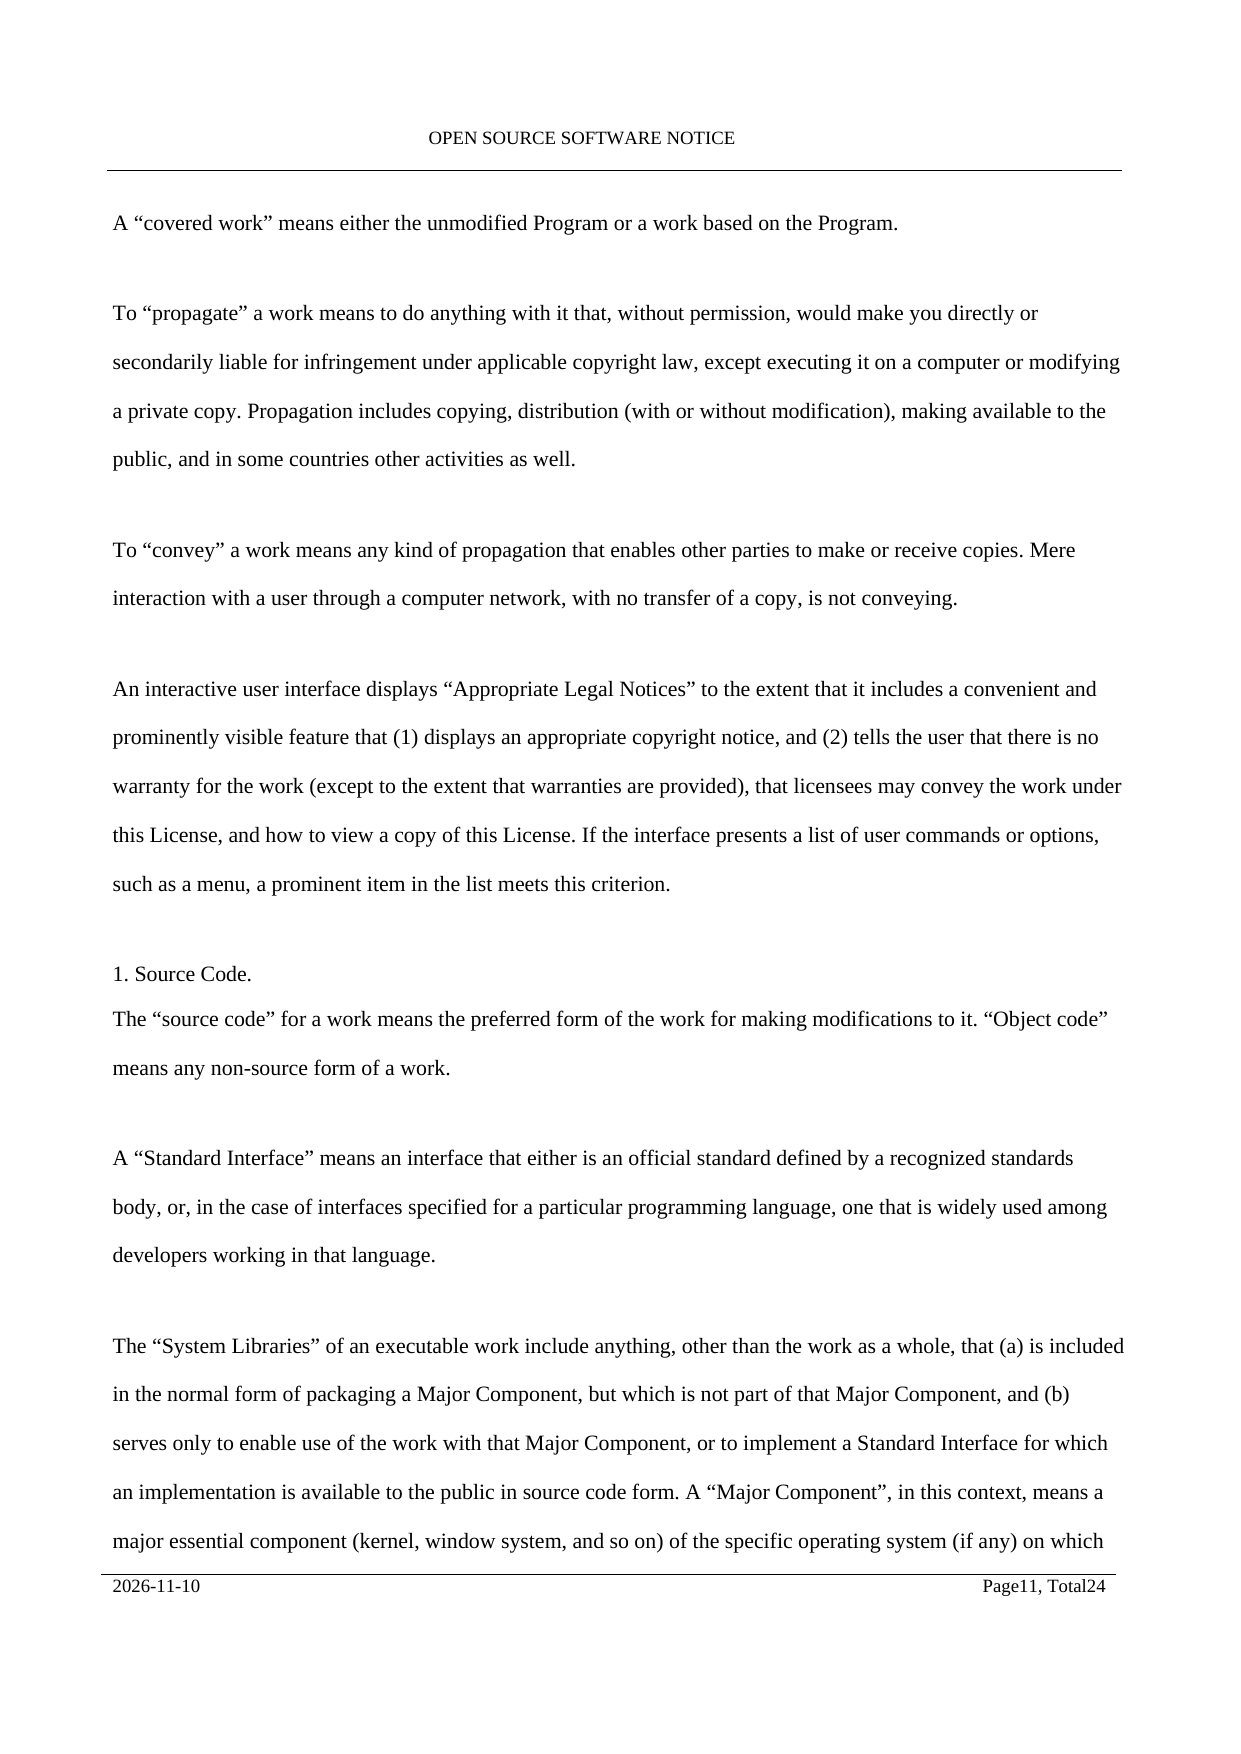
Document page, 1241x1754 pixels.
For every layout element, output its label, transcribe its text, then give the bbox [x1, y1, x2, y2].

text A “covered work” means either the unmodified Program or a work based on the Program. [112, 206, 1128, 239]
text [112, 1329, 1128, 1556]
text To “convey” a work means any kind of propagation that enables other parties to make or receive copies. Mere interaction with a user through a computer network, with no transfer of a copy, is not conveying. [112, 533, 1128, 614]
text A “Standard Interface” means an interface that either is an official standard defined by a recognized standards body, or, in the case of interfaces specified for a particular programming language, one that is widely used among developers working in that language. [112, 1141, 1128, 1271]
text 1. Source Code. [112, 957, 1128, 990]
text An interactive user interface displays “Appropriate Legal Notices” to the extent that it includes a convenient and prominently visible feature that (1) displays an appropriate copyright notice, and (2) tells the user that there is no warranty for the work (except to the extent that warranties are provided), that licensees may convey the work under this License, and how to view a copy of this License. If the interface presents a list of user commands or options, such as a menu, a prominent item in the list meets this criterion. [112, 672, 1128, 899]
text To “propagate” a work means to do anything with it that, without permission, would make you directly or secondarily liable for infringement under applicable copyright law, except executing it on a computer or modifying a private copy. Propagation includes copying, distribution (with or without modification), making available to the public, and in some countries other activities as well. [112, 297, 1128, 475]
text The “source code” for a work means the preferred form of the work for making modifications to it. “Object code” means any non-source form of a work. [112, 1002, 1128, 1083]
